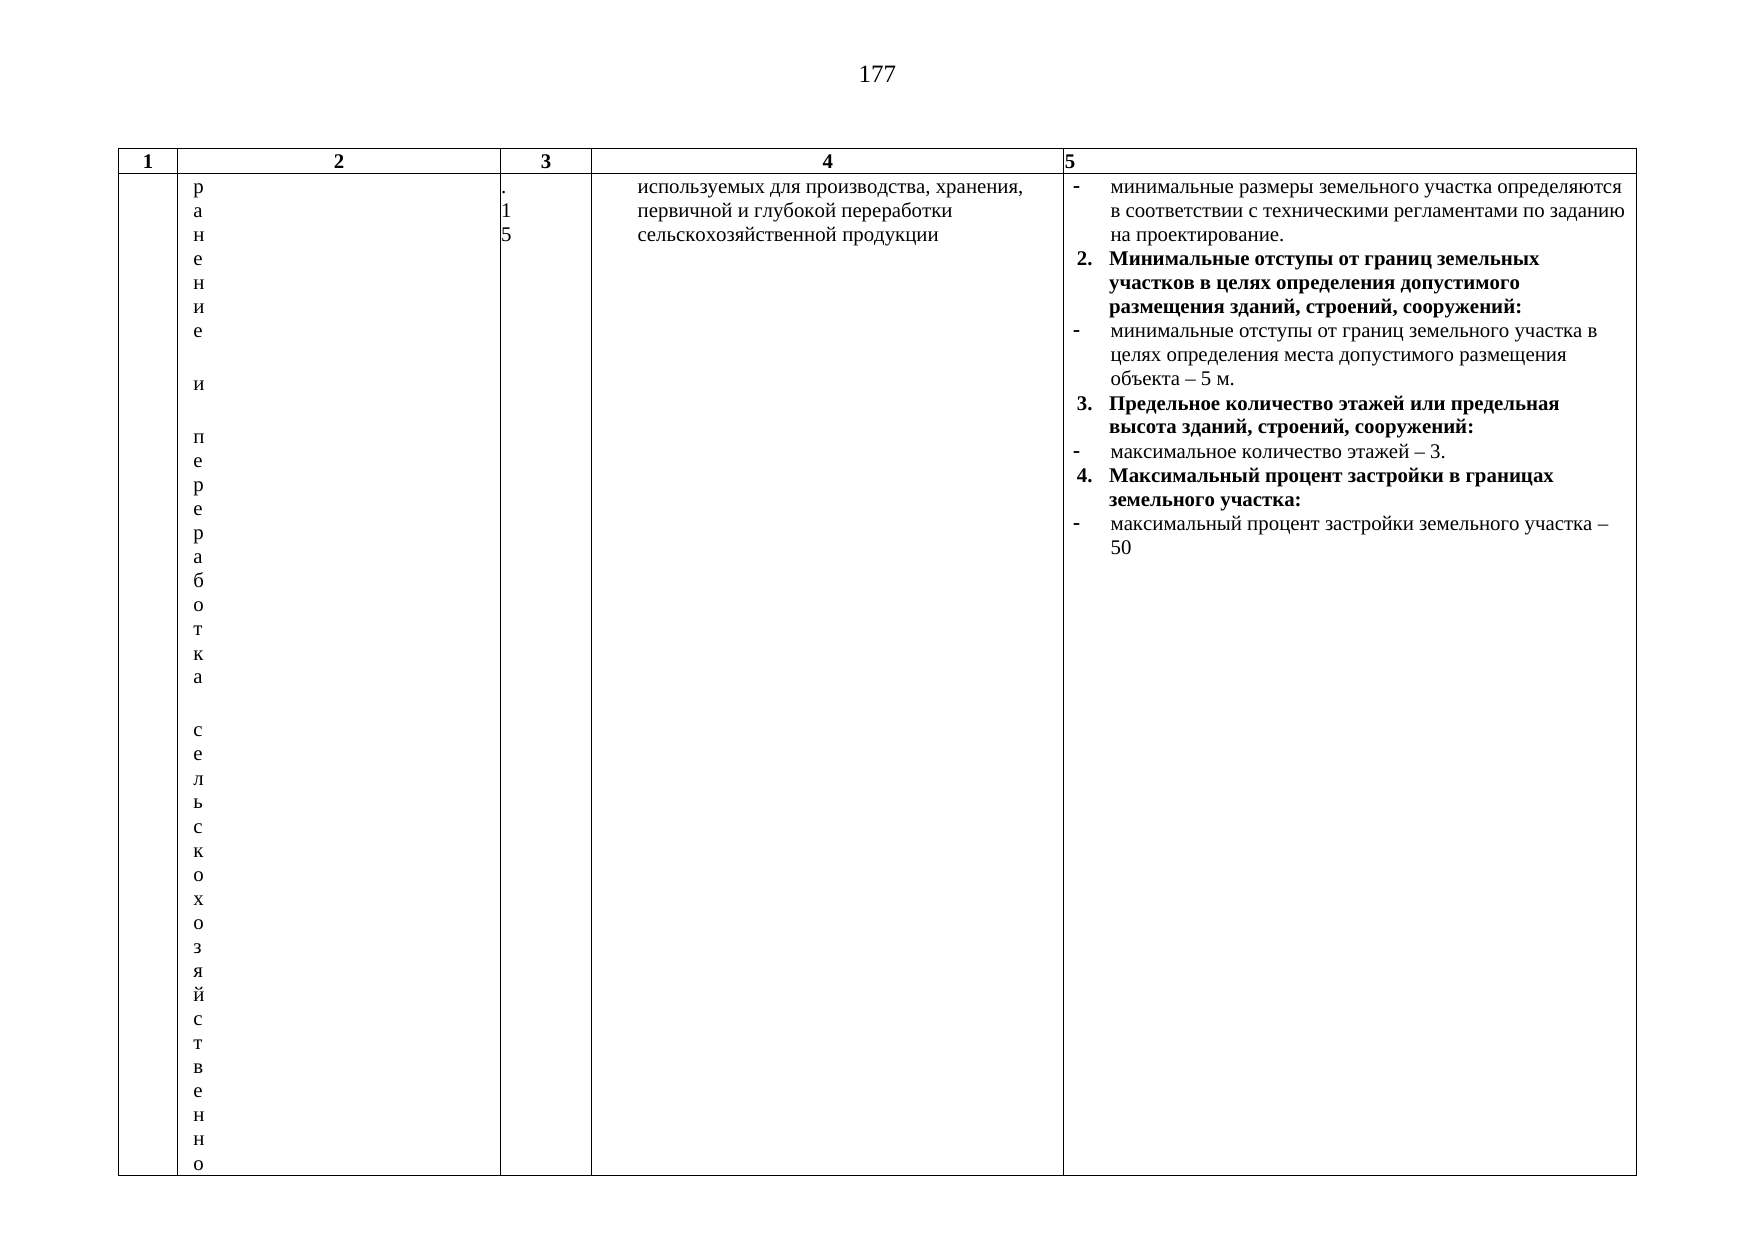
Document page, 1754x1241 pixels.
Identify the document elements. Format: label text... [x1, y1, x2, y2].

table_header 2 [178, 149, 500, 173]
table_cell [119, 174, 177, 1174]
table_header 3 [501, 149, 591, 173]
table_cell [178, 174, 500, 1174]
table_cell 1.15 [501, 174, 591, 1174]
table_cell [592, 174, 1063, 1174]
table_header 4 [592, 149, 1063, 173]
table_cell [1064, 174, 1636, 1174]
table_header 5 [1064, 149, 1636, 173]
table_header 1 [119, 149, 177, 173]
